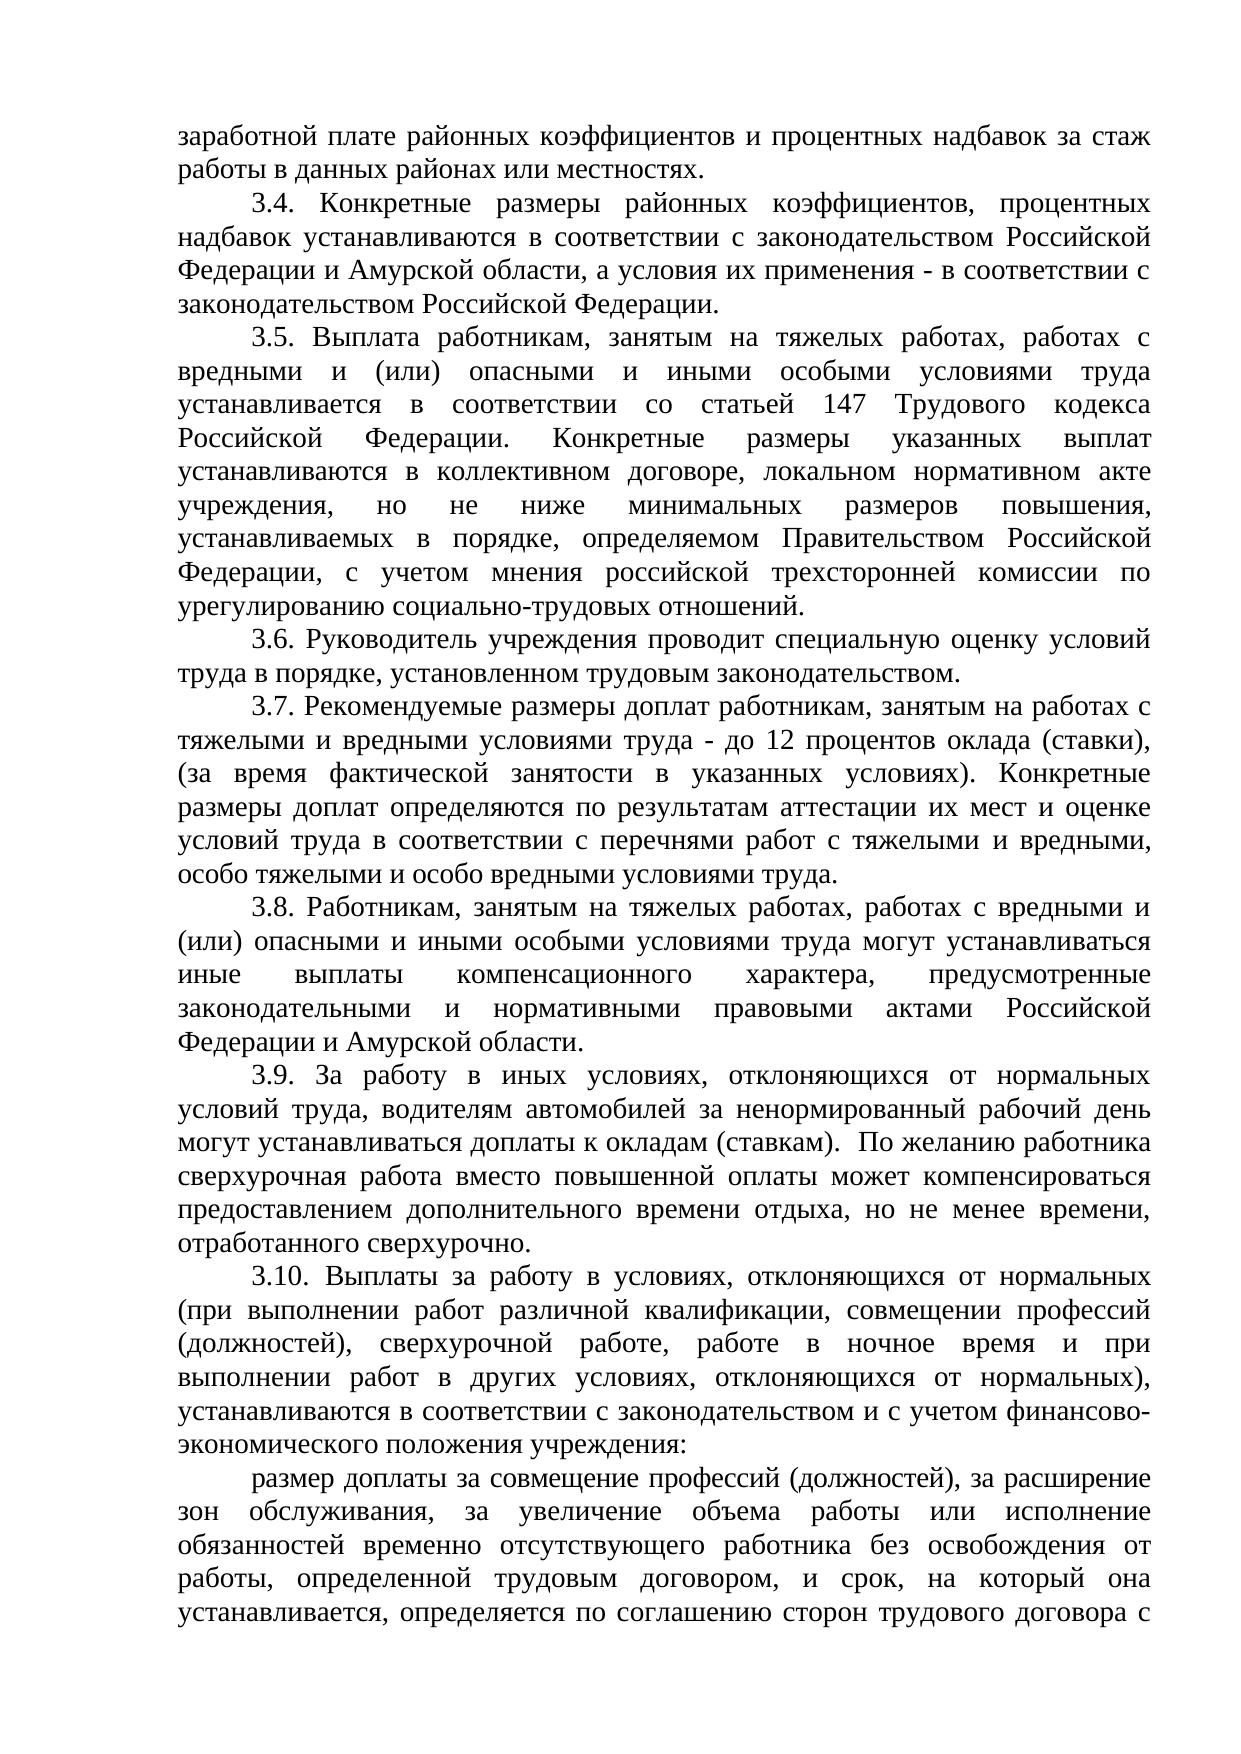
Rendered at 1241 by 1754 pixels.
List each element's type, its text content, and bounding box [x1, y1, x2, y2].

text 3.10. Выплаты за работу в условиях, отклоняющихся от нормальных (при выполнении работ различной квалификации, совмещении профессий (должностей), сверхурочной работе, работе в ночное время и при выполнении работ в других условиях, отклоняющихся от нормальных), устанавливаются в соответствии с законодательством и с учетом финансово-экономического положения учреждения: [177, 1258, 1152, 1460]
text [177, 118, 1152, 185]
text 3.5. Выплата работникам, занятым на тяжелых работах, работах с вредными и (или) опасными и иными особыми условиями труда устанавливается в соответствии со статьей 147 Трудового кодекса Российской Федерации. Конкретные размеры указанных выплат устанавливаются в коллективном договоре, локальном нормативном акте учреждения, но не ниже минимальных размеров повышения, устанавливаемых в порядке, определяемом Правительством Российской Федерации, с учетом мнения российской трехсторонней комиссии по урегулированию социально-трудовых отношений. [177, 319, 1152, 621]
text 3.9. За работу в иных условиях, отклоняющихся от нормальных условий труда, водителям автомобилей за ненормированный рабочий день могут устанавливаться доплаты к окладам (ставкам). По желанию работника сверхурочная работа вместо повышенной оплаты может компенсироваться предоставлением дополнительного времени отдыха, но не менее времени, отработанного сверхурочно. [177, 1057, 1152, 1258]
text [177, 1460, 1152, 1627]
text 3.8. Работникам, занятым на тяжелых работах, работах с вредными и (или) опасными и иными особыми условиями труда могут устанавливаться иные выплаты компенсационного характера, предусмотренные законодательными и нормативными правовыми актами Российской Федерации и Амурской области. [177, 889, 1152, 1057]
text 3.7. Рекомендуемые размеры доплат работникам, занятым на работах с тяжелыми и вредными условиями труда - до 12 процентов оклада (ставки), (за время фактической занятости в указанных условиях). Конкретные размеры доплат определяются по результатам аттестации их мест и оценке условий труда в соответствии с перечнями работ с тяжелыми и вредными, особо тяжелыми и особо вредными условиями труда. [177, 688, 1152, 889]
text 3.4. Конкретные размеры районных коэффициентов, процентных надбавок устанавливаются в соответствии с законодательством Российской Федерации и Амурской области, а условия их применения - в соответствии с законодательством Российской Федерации. [177, 185, 1152, 319]
text 3.6. Руководитель учреждения проводит специальную оценку условий труда в порядке, установленном трудовым законодательством. [177, 621, 1152, 688]
